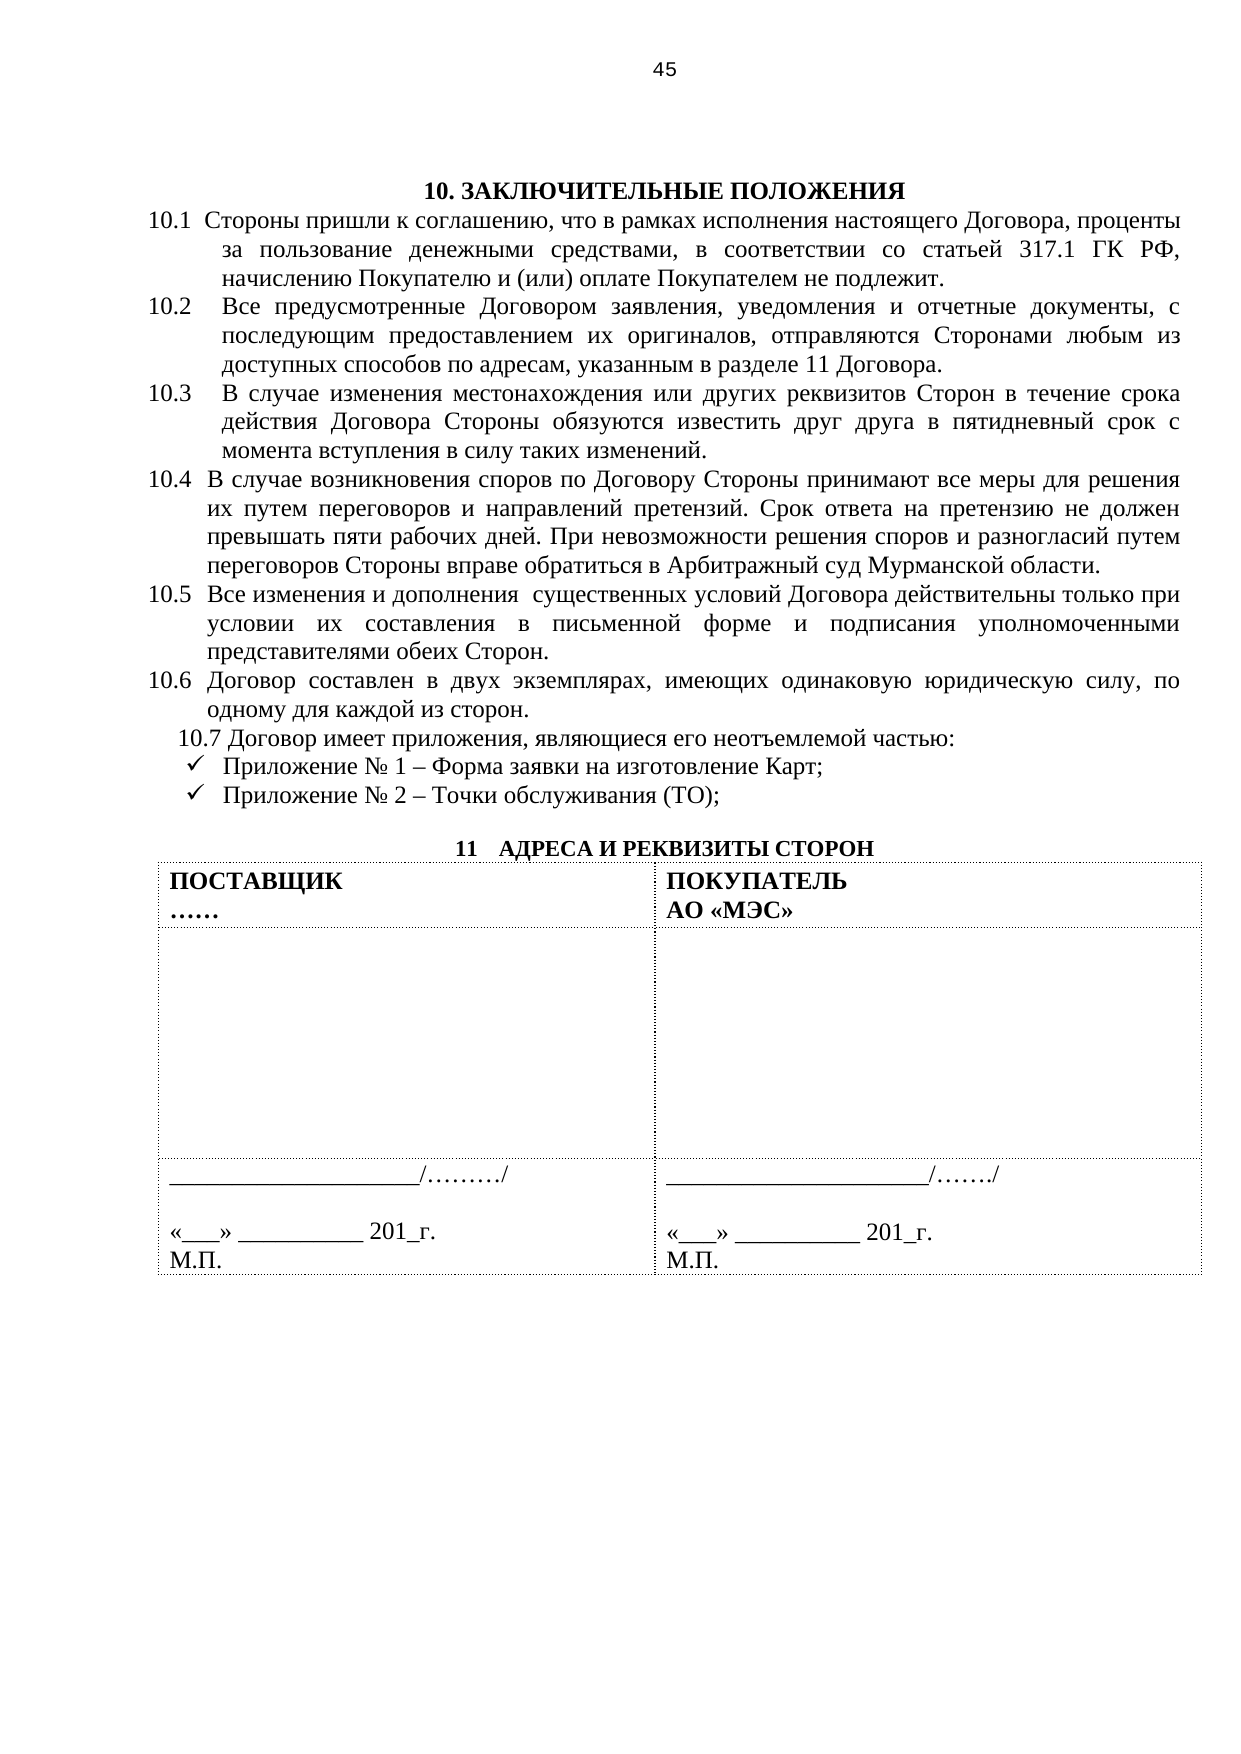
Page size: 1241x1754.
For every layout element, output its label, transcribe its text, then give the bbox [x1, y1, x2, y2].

list Все изменения и дополнения существенных условий Договора действительны только при условии их составления в письменной форме и подписания уполномоченными представителями обеих Сторон. [148, 579, 1181, 665]
table_cell [158, 927, 655, 1158]
list В случае изменения местонахождения или других реквизитов Сторон в течение срока действия Договора Стороны обязуются известить друг друга в пятидневный срок с момента вступления в силу таких изменений. [148, 378, 1181, 464]
list Приложение № 2 – Точки обслуживания (ТО); [185, 780, 1181, 809]
table_cell _____________________/……./ «___» __________ 201_г. М.П. [655, 1158, 1201, 1274]
list В случае возникновения споров по Договору Стороны принимают все меры для решения их путем переговоров и направлений претензий. Срок ответа на претензию не должен превышать пяти рабочих дней. При невозможности решения споров и разногласий путем переговоров Стороны вправе обратиться в Арбитражный суд Мурманской области. [148, 464, 1181, 579]
table_header ПОКУПАТЕЛЬ АО «МЭС» [655, 862, 1201, 927]
list Приложение № 1 – Форма заявки на изготовление Карт; [185, 751, 1181, 780]
list Договор составлен в двух экземплярах, имеющих одинаковую юридическую силу, по одному для каждой из сторон. [148, 665, 1181, 723]
table_header ПОСТАВЩИК …… [158, 862, 655, 927]
list АДРЕСА И РЕКВИЗИТЫ СТОРОН [148, 835, 1181, 862]
list Договор имеет приложения, являющиеся его неотъемлемой частью: [177, 723, 1181, 751]
text 10.1 Стороны пришли к соглашению, что в рамках исполнения настоящего Договора, проценты за пользование денежными средствами, в соответствии со статьей 317.1 ГК РФ, начислению Покупателю и (или) оплате Покупателем не подлежит. [148, 205, 1182, 291]
table_cell ____________________/………/ «___» __________ 201_г. М.П. [158, 1158, 655, 1274]
list ЗАКЛЮЧИТЕЛЬНЫЕ ПОЛОЖЕНИЯ [148, 176, 1181, 205]
list Все предусмотренные Договором заявления, уведомления и отчетные документы, с последующим предоставлением их оригиналов, отправляются Сторонами любым из доступных способов по адресам, указанным в разделе 11 Договора. [148, 291, 1181, 378]
table_cell [655, 927, 1201, 1158]
